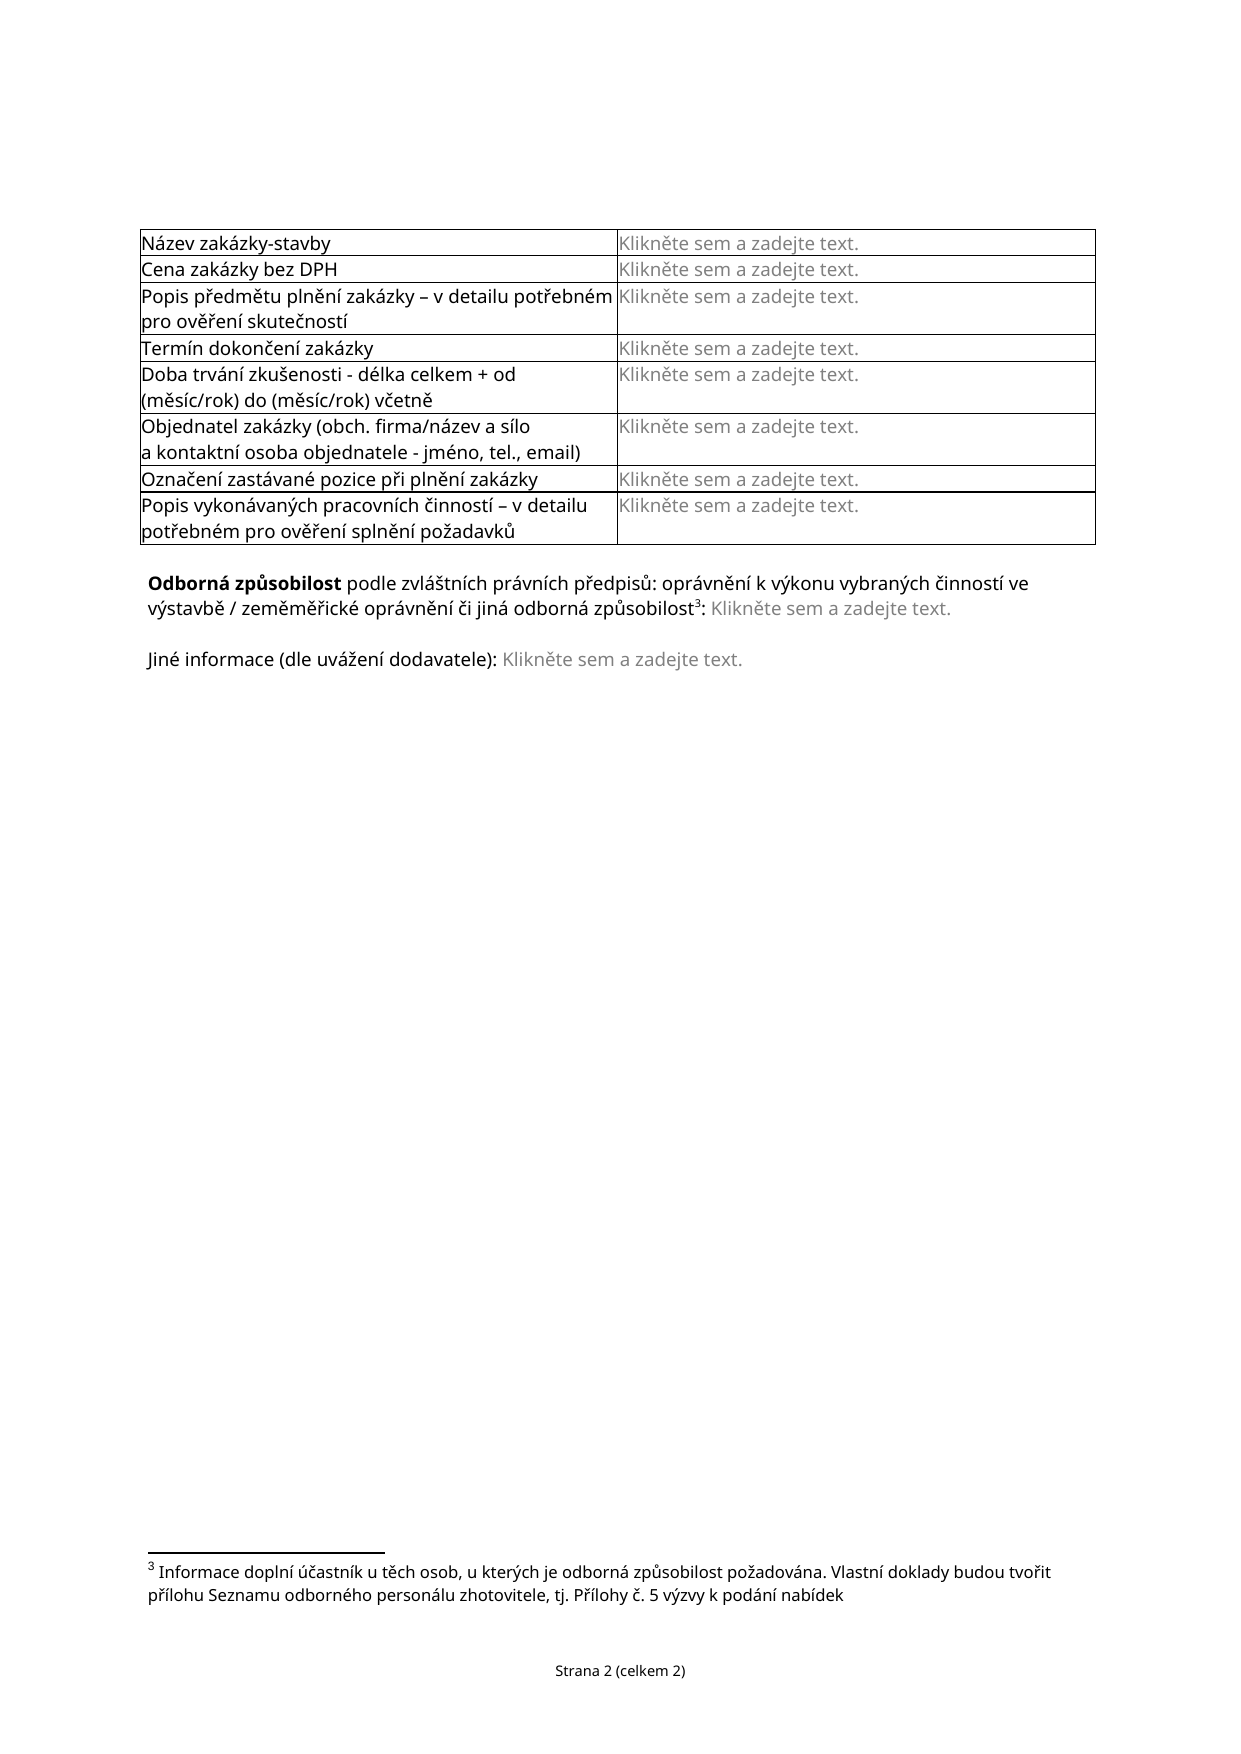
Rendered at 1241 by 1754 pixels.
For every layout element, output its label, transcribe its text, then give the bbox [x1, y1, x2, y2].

table_cell [618, 414, 1095, 465]
table_cell [618, 466, 1095, 491]
table_cell Označení zastávané pozice při plnění zakázky [141, 466, 617, 491]
text Odborná způsobilost podle zvláštních právních předpisů: oprávnění k výkonu vybraných činností ve výstavbě / zeměměřické oprávnění či jiná odborná způsobilost: [148, 570, 1093, 621]
text Jiné informace (dle uvážení dodavatele): [148, 647, 1093, 672]
table_cell [618, 493, 1095, 543]
table_cell Cena zakázky bez DPH [141, 256, 617, 282]
table_cell [618, 362, 1095, 413]
table_header Název zakázky-stavby [141, 230, 617, 255]
table_cell Termín dokončení zakázky [141, 335, 617, 361]
table_header [618, 230, 1095, 255]
table_cell Doba trvání zkušenosti - délka celkem + od (měsíc/rok) do (měsíc/rok) včetně [141, 362, 617, 413]
table_cell Popis předmětu plnění zakázky – v detailu potřebném pro ověření skutečností [141, 283, 617, 334]
table_cell Popis vykonávaných pracovních činností – v detailu potřebném pro ověření splnění požadavků [141, 493, 617, 543]
table_cell [618, 256, 1095, 282]
table_cell [618, 283, 1095, 334]
table_cell Objednatel zakázky (obch. firma/název a sílo a kontaktní osoba objednatele - jméno, tel., email) [141, 414, 617, 465]
table_cell [618, 335, 1095, 361]
